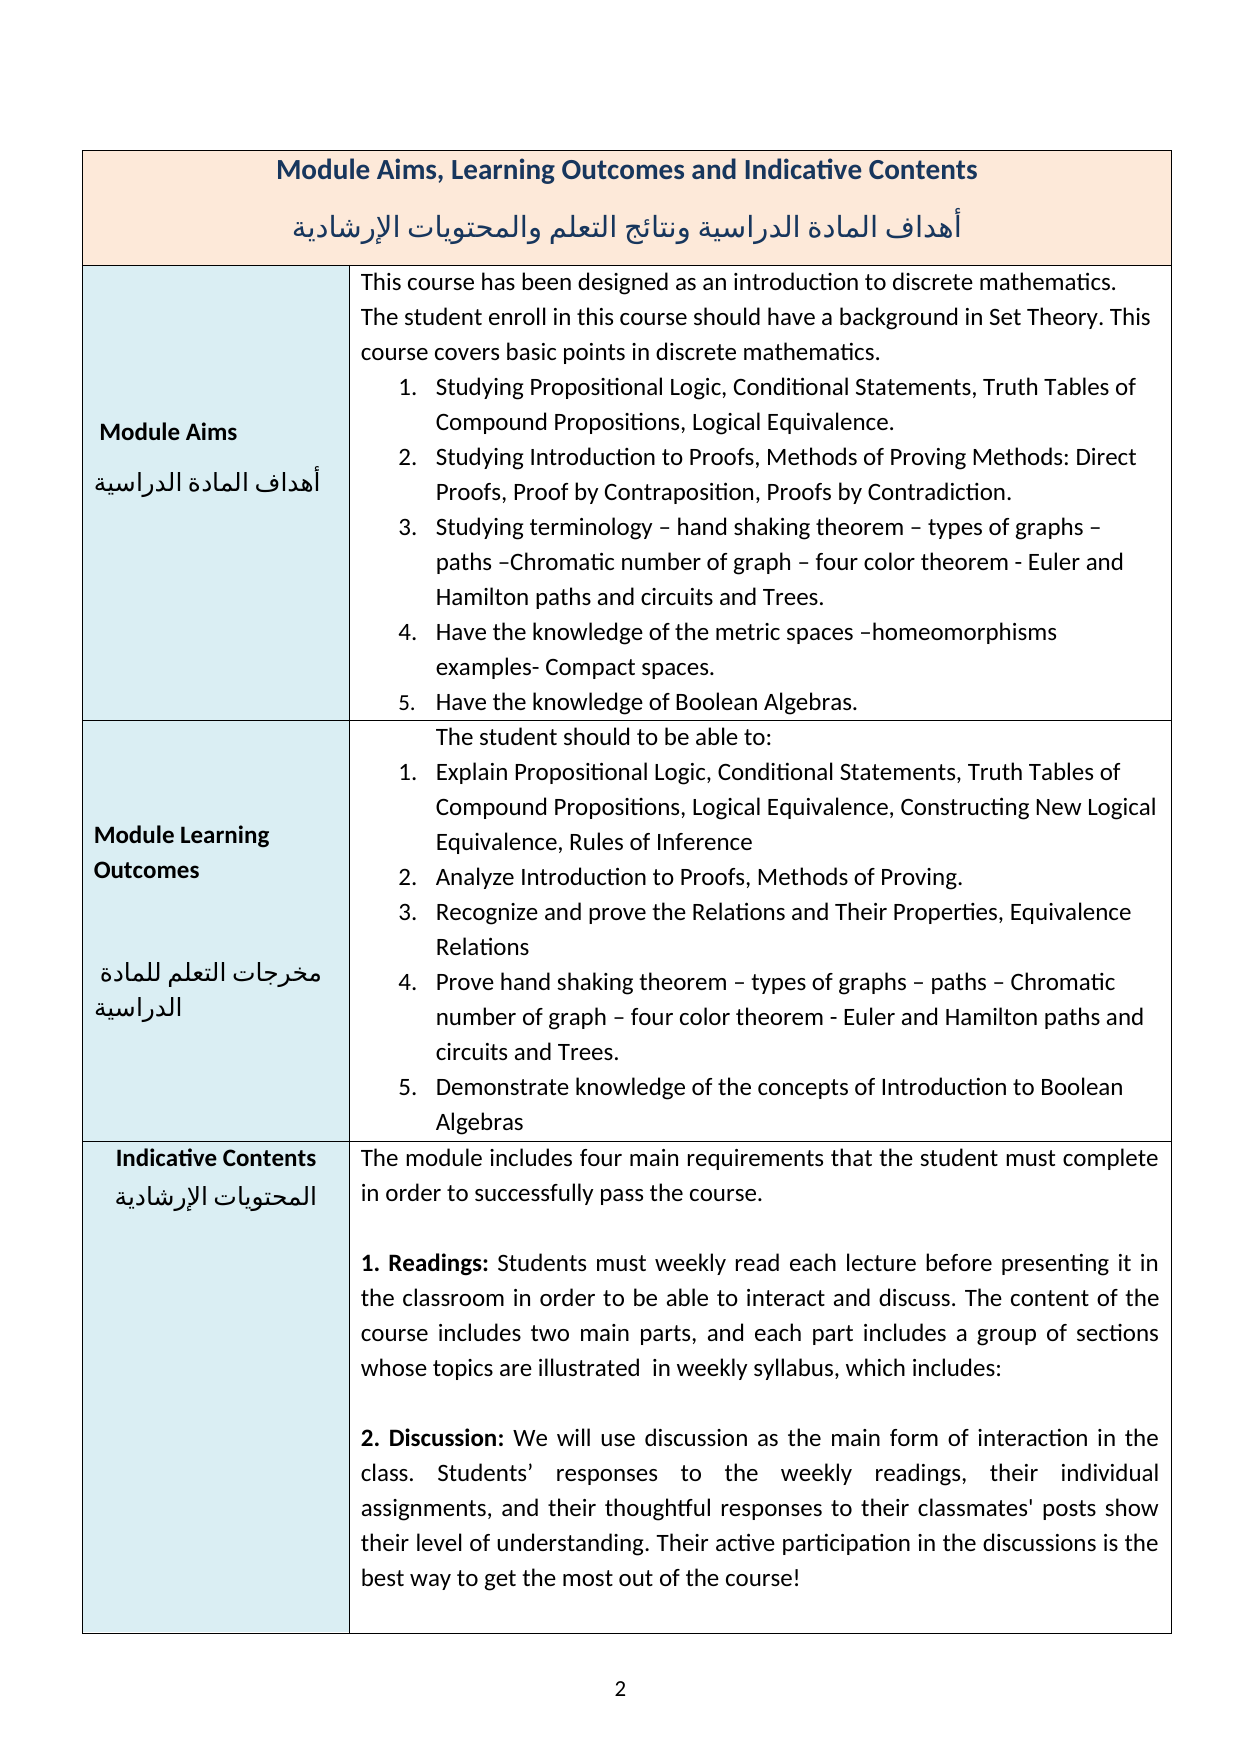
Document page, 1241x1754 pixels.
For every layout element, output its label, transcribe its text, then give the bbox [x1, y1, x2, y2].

table_cell Module Aims أهداف المادة الدراسية [83, 266, 349, 720]
table_cell The student should to be able to: Explain Propositional Logic, Conditional Statements, Truth Tables of Compound Propositions, Logical Equivalence, Constructing New Logical Equivalence, Rules of Inference Analyze Introduction to Proofs, Methods of Proving. Recognize and prove the Relations and Their Properties, Equivalence Relations Prove hand shaking theorem – types of graphs – paths – Chromatic number of graph – four color theorem - Euler and Hamilton paths and circuits and Trees. Demonstrate knowledge of the concepts of Introduction to Boolean Algebras [350, 721, 1171, 1141]
table_header Module Aims, Learning Outcomes and Indicative Contents أهداف المادة الدراسية ونتائج التعلم والمحتويات الإرشادية [83, 151, 1171, 265]
table_cell Module Learning Outcomes مخرجات التعلم للمادة الدراسية [83, 721, 349, 1141]
table_cell This course has been designed as an introduction to discrete mathematics. The student enroll in this course should have a background in Set Theory. This course covers basic points in discrete mathematics. Studying Propositional Logic, Conditional Statements, Truth Tables of Compound Propositions, Logical Equivalence. Studying Introduction to Proofs, Methods of Proving Methods: Direct Proofs, Proof by Contraposition, Proofs by Contradiction. Studying terminology – hand shaking theorem – types of graphs – paths –Chromatic number of graph – four color theorem - Euler and Hamilton paths and circuits and Trees. Have the knowledge of the metric spaces –homeomorphisms examples- Compact spaces. Have the knowledge of Boolean Algebras. [350, 266, 1171, 720]
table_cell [350, 1142, 1171, 1632]
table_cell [83, 1142, 349, 1632]
